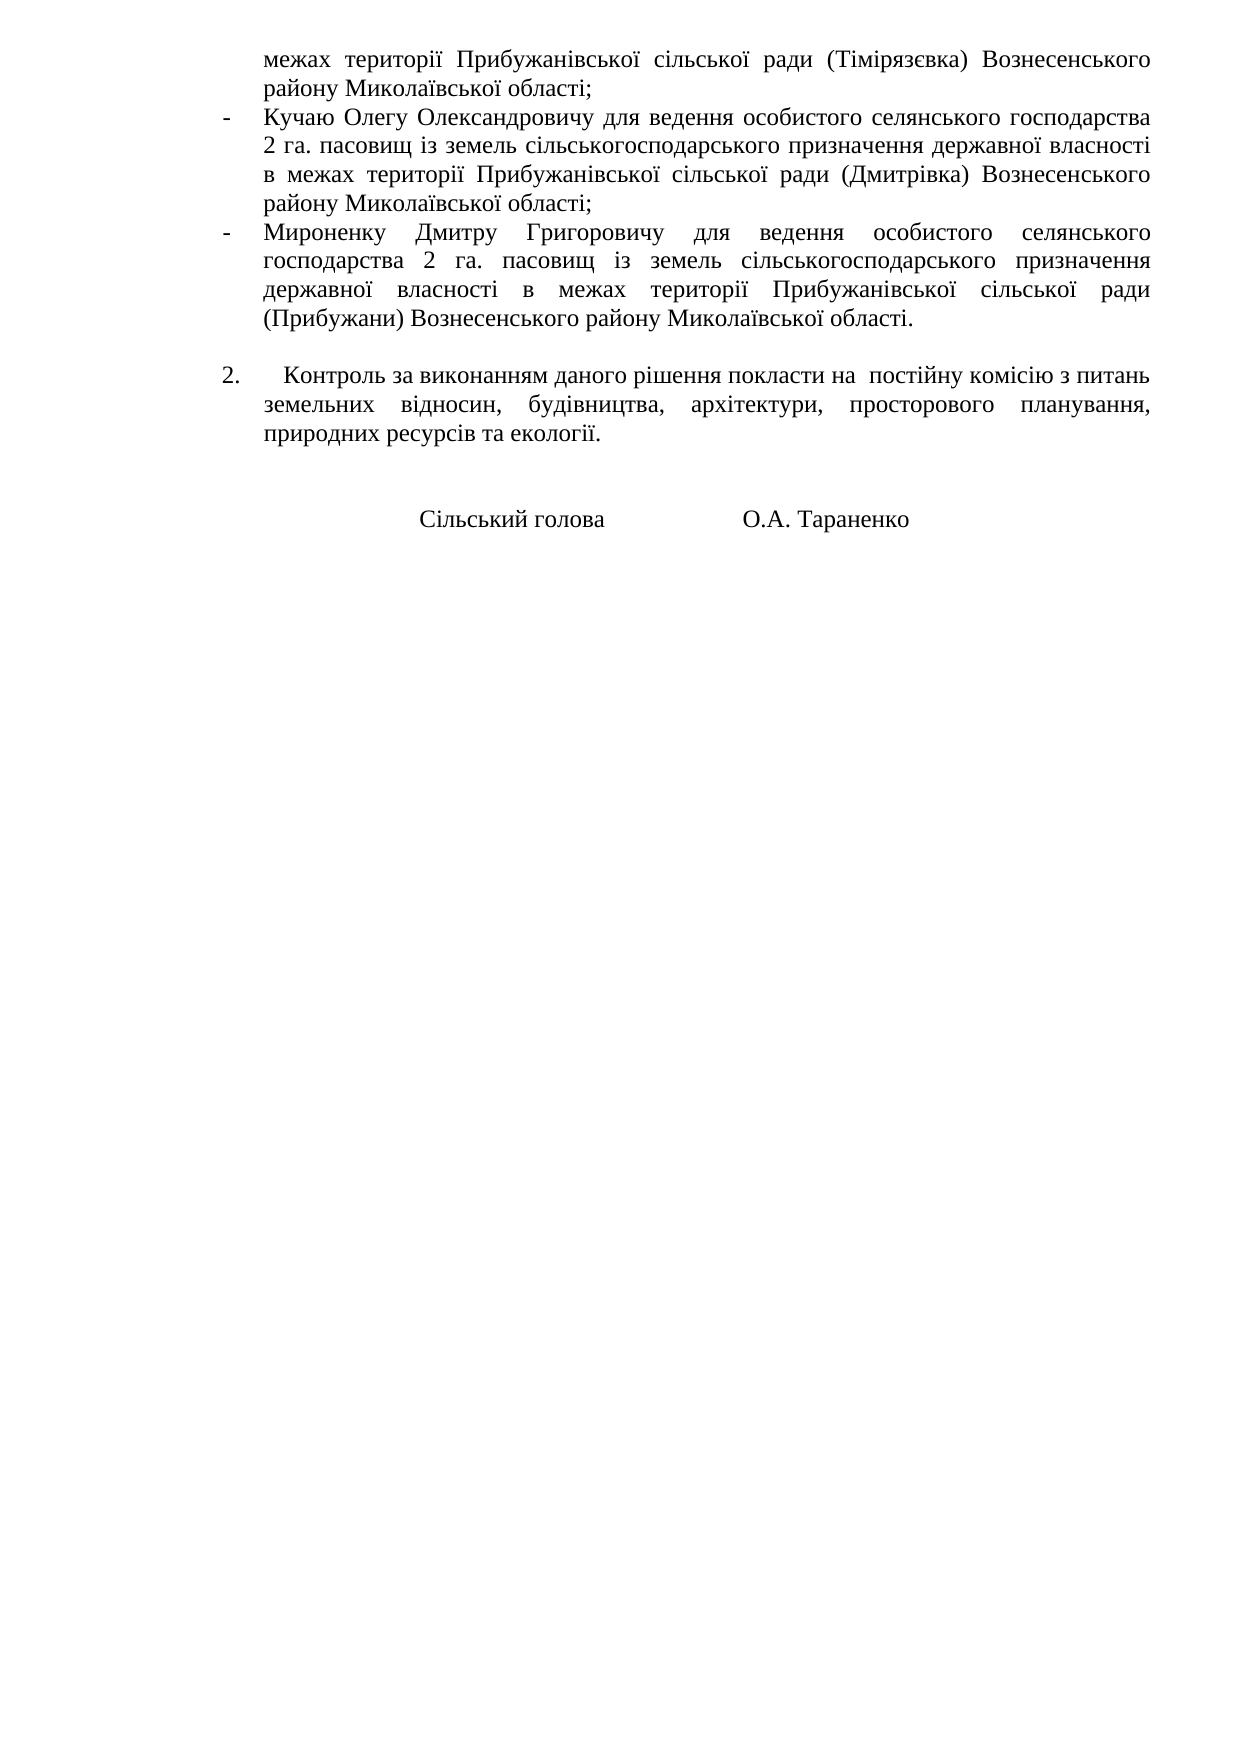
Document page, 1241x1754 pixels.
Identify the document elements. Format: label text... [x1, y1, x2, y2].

text Сільський голова О.А. Тараненко [177, 504, 1152, 533]
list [222, 44, 1152, 102]
list Мироненку Дмитру Григоровичу для ведення особистого селянського господарства 2 га. пасовищ із земель сільськогосподарського призначення державної власності в межах території Прибужанівської сільської ради (Прибужани) Вознесенського району Миколаївської області. [222, 217, 1152, 332]
list Контроль за виконанням даного рішення покласти на постійну комісію з питань земельних відносин, будівництва, архітектури, просторового планування, природних ресурсів та екології. [222, 361, 1152, 447]
list Кучаю Олегу Олександровичу для ведення особистого селянського господарства 2 га. пасовищ із земель сільськогосподарського призначення державної власності в межах території Прибужанівської сільської ради (Дмитрівка) Вознесенського району Миколаївської області; [222, 102, 1152, 217]
